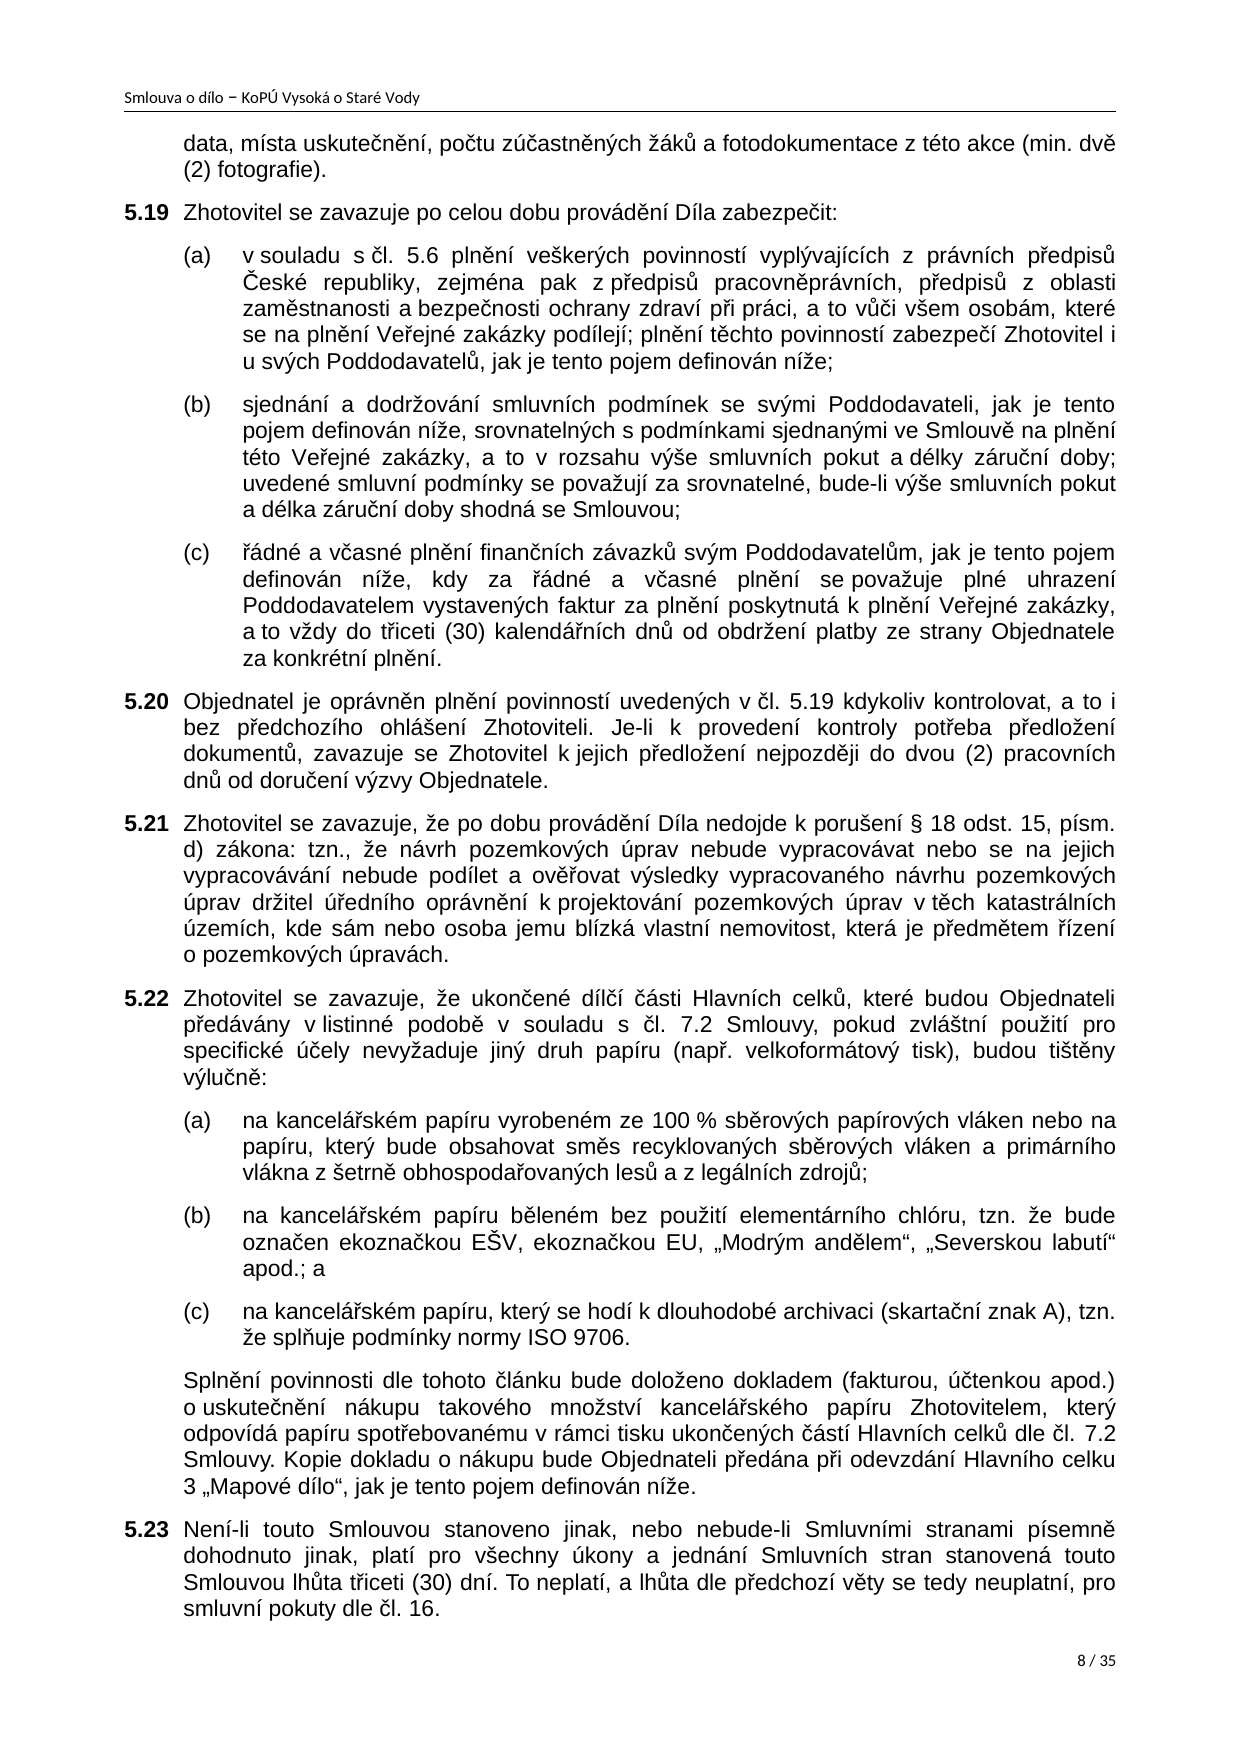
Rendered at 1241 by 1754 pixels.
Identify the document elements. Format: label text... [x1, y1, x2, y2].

list na kancelářském papíru běleném bez použití elementárního chlóru, tzn. že bude označen ekoznačkou EŠV, ekoznačkou EU, „Modrým andělem“, „Severskou labutí“ apod.; a [183, 1202, 1116, 1281]
list Splnění povinnosti dle tohoto článku bude doloženo dokladem (fakturou, účtenkou apod.) o uskutečnění nákupu takového množství kancelářského papíru Zhotovitelem, který odpovídá papíru spotřebovanému v rámci tisku ukončených částí Hlavních celků dle čl. 7.2 Smlouvy. Kopie dokladu o nákupu bude Objednateli předána při odevzdání Hlavního celku 3 „Mapové dílo“, jak je tento pojem definován níže. [183, 1367, 1116, 1499]
text Zhotovitel se zavazuje, že ukončené dílčí části Hlavních celků, které budou Objednateli předávány v listinné podobě v souladu s čl. 7.2 Smlouvy, pokud zvláštní použití pro specifické účely nevyžaduje jiný druh papíru (např. velkoformátový tisk), budou tištěny výlučně: [124, 984, 1116, 1090]
list sjednání a dodržování smluvních podmínek se svými Poddodavateli, jak je tento pojem definován níže, srovnatelných s podmínkami sjednanými ve Smlouvě na plnění této Veřejné zakázky, a to v rozsahu výše smluvních pokut a délky záruční doby; uvedené smluvní podmínky se považují za srovnatelné, bude-li výše smluvních pokut a délka záruční doby shodná se Smlouvou; [183, 391, 1116, 522]
text Zhotovitel se zavazuje po celou dobu provádění Díla zabezpečit: [124, 199, 1116, 226]
list na kancelářském papíru, který se hodí k dlouhodobé archivaci (skartační znak A), tzn. že splňuje podmínky normy ISO 9706. [183, 1298, 1116, 1351]
list řádné a včasné plnění finančních závazků svým Poddodavatelům, jak je tento pojem definován níže, kdy za řádné a včasné plnění se považuje plné uhrazení Poddodavatelem vystavených faktur za plnění poskytnutá k plnění Veřejné zakázky, a to vždy do třiceti (30) kalendářních dnů od obdržení platby ze strany Objednatele za konkrétní plnění. [183, 539, 1116, 671]
text Objednatel je oprávněn plnění povinností uvedených v čl. 5.19 kdykoliv kontrolovat, a to i bez předchozího ohlášení Zhotoviteli. Je-li k provedení kontroly potřeba předložení dokumentů, zavazuje se Zhotovitel k jejich předložení nejpozději do dvou (2) pracovních dnů od doručení výzvy Objednatele. [124, 688, 1116, 793]
list v souladu s čl. 5.6 plnění veškerých povinností vyplývajících z právních předpisů České republiky, zejména pak z předpisů pracovněprávních, předpisů z oblasti zaměstnanosti a bezpečnosti ochrany zdraví při práci, a to vůči všem osobám, které se na plnění Veřejné zakázky podílejí; plnění těchto povinností zabezpečí Zhotovitel i u svých Poddodavatelů, jak je tento pojem definován níže; [183, 242, 1116, 374]
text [124, 130, 1116, 183]
text Zhotovitel se zavazuje, že po dobu provádění Díla nedojde k porušení § 18 odst. 15, písm. d) zákona: tzn., že návrh pozemkových úprav nebude vypracovávat nebo se na jejich vypracovávání nebude podílet a ověřovat výsledky vypracovaného návrhu pozemkových úprav držitel úředního oprávnění k projektování pozemkových úprav v těch katastrálních územích, kde sám nebo osoba jemu blízká vlastní nemovitost, která je předmětem řízení o pozemkových úpravách. [124, 810, 1116, 968]
text Není-li touto Smlouvou stanoveno jinak, nebo nebude-li Smluvními stranami písemně dohodnuto jinak, platí pro všechny úkony a jednání Smluvních stran stanovená touto Smlouvou lhůta třiceti (30) dní. To neplatí, a lhůta dle předchozí věty se tedy neuplatní, pro smluvní pokuty dle čl. 16. [124, 1516, 1116, 1621]
list na kancelářském papíru vyrobeném ze 100 % sběrových papírových vláken nebo na papíru, který bude obsahovat směs recyklovaných sběrových vláken a primárního vlákna z šetrně obhospodařovaných lesů a z legálních zdrojů; [183, 1107, 1116, 1186]
